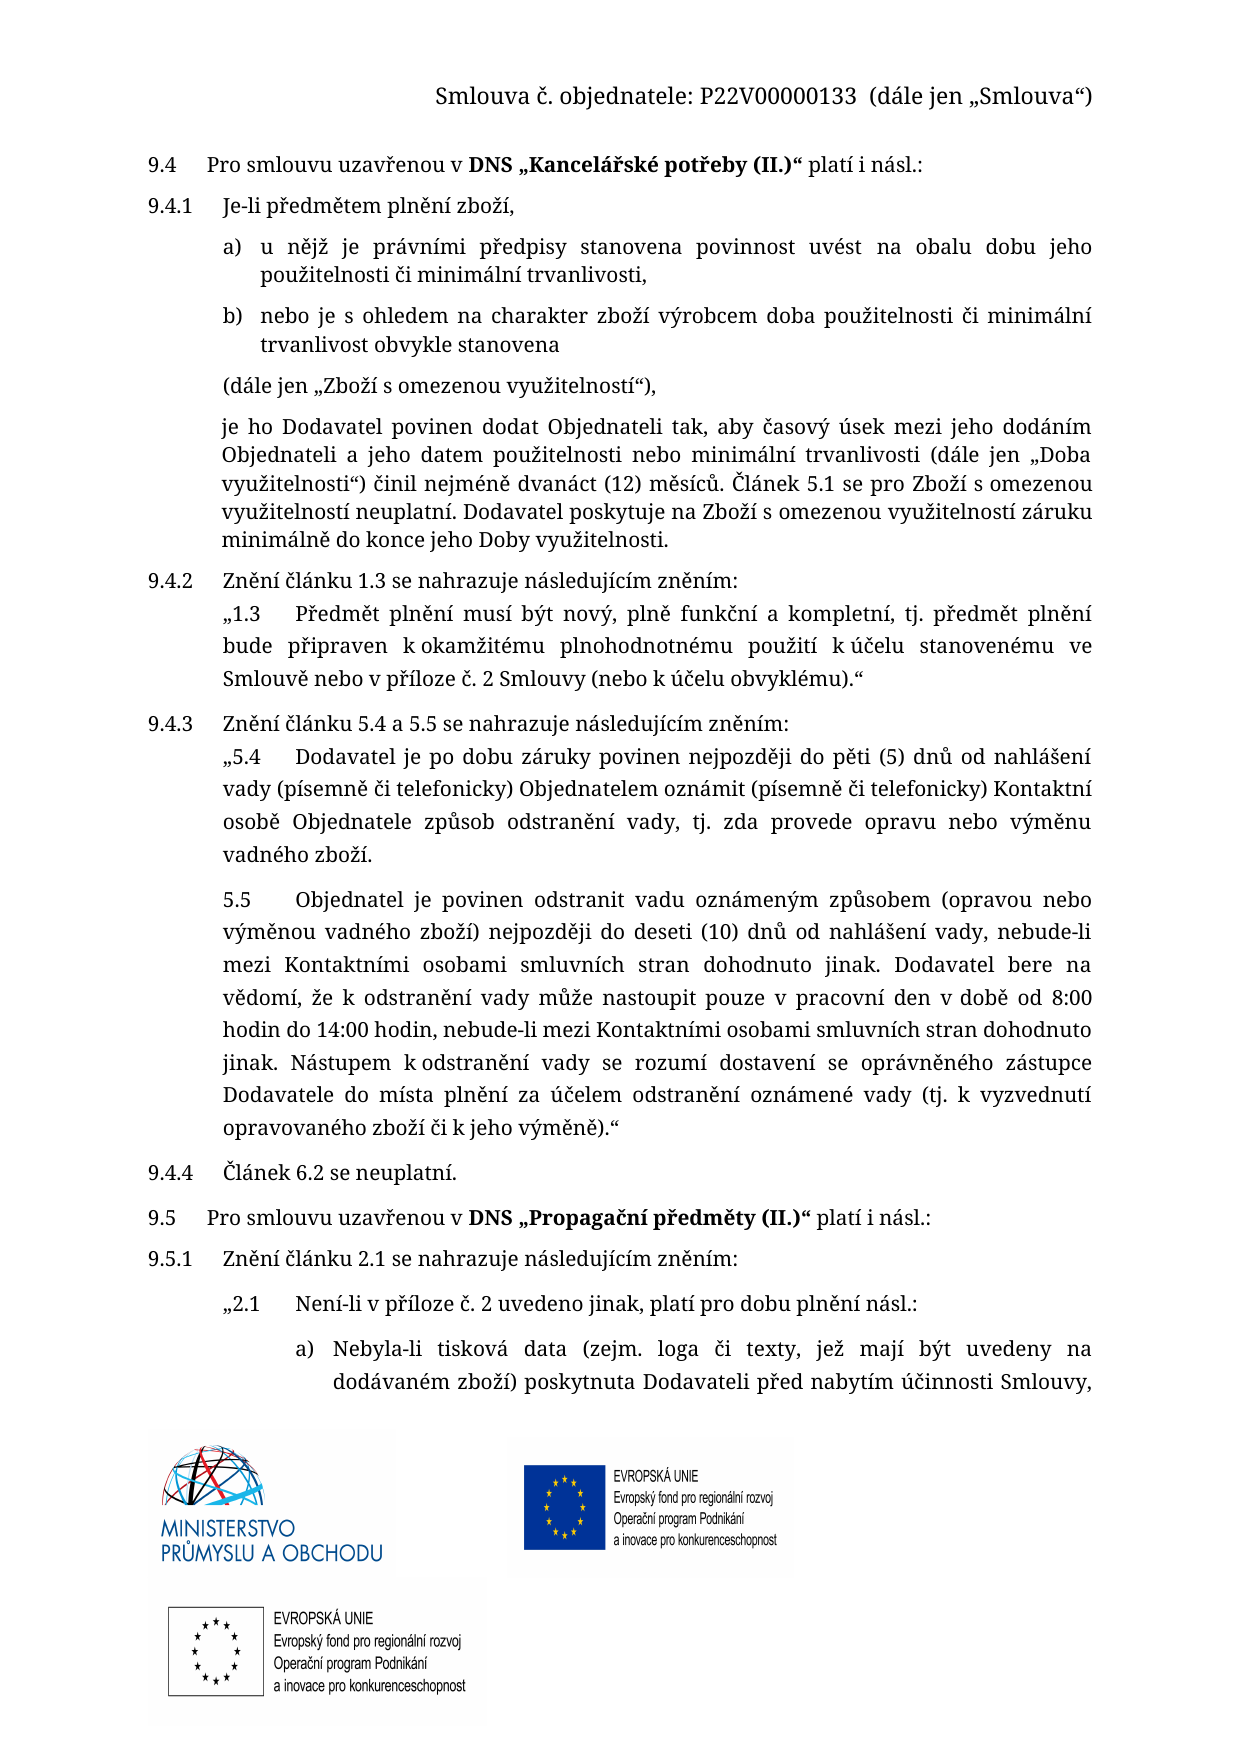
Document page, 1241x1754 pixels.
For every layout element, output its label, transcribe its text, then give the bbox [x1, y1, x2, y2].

text je ho Dodavatel povinen dodat Objednateli tak, aby časový úsek mezi jeho dodáním Objednateli a jeho datem použitelnosti nebo minimální trvanlivosti (dále jen „Doba využitelnosti“) činil nejméně dvanáct (12) měsíců. Článek 5.1 se pro Zboží s omezenou využitelností neuplatní. Dodavatel poskytuje na Zboží s omezenou využitelností záruku minimálně do konce jeho Doby využitelnosti. [221, 412, 1093, 554]
list Pro smlouvu uzavřenou v DNS „Propagační předměty (II.)“ platí i násl.: [148, 1203, 1093, 1232]
list Je-li předmětem plnění zboží, [148, 191, 1093, 219]
picture [507, 1437, 795, 1578]
list Pro smlouvu uzavřenou v DNS „Kancelářské potřeby (II.)“ platí i násl.: [148, 150, 1093, 179]
list „5.4 Dodavatel je po dobu záruky povinen nejpozději do pěti (5) dnů od nahlášení vady (písemně či telefonicky) Objednatelem oznámit (písemně či telefonicky) Kontaktní osobě Objednatele způsob odstranění vady, tj. zda provede opravu nebo výměnu vadného zboží. [223, 742, 1093, 868]
list „1.3 Předmět plnění musí být nový, plně funkční a kompletní, tj. předmět plnění bude připraven k okamžitému plnohodnotnému použití k účelu stanovenému ve Smlouvě nebo v příloze č. 2 Smlouvy (nebo k účelu obvyklému).“ [223, 599, 1093, 693]
text (dále jen „Zboží s omezenou využitelností“), [223, 371, 1093, 399]
list „2.1 Není-li v příloze č. 2 uvedeno jinak, platí pro dobu plnění násl.: [223, 1289, 1093, 1318]
list u nějž je právními předpisy stanovena povinnost uvést na obalu dobu jeho použitelnosti či minimální trvanlivosti, [223, 232, 1093, 289]
list Článek 6.2 se neuplatní. [148, 1158, 1093, 1187]
list nebo je s ohledem na charakter zboží výrobcem doba použitelnosti či minimální trvanlivost obvykle stanovena [223, 301, 1093, 358]
picture [147, 1429, 487, 1726]
list Znění článku 2.1 se nahrazuje následujícím zněním: [148, 1244, 1093, 1273]
list Znění článku 5.4 a 5.5 se nahrazuje následujícím zněním: [148, 709, 1093, 738]
list Znění článku 1.3 se nahrazuje následujícím zněním: [148, 566, 1093, 595]
list 5.5 Objednatel je povinen odstranit vadu oznámeným způsobem (opravou nebo výměnou vadného zboží) nejpozději do deseti (10) dnů od nahlášení vady, nebude-li mezi Kontaktními osobami smluvních stran dohodnuto jinak. Dodavatel bere na vědomí, že k odstranění vady může nastoupit pouze v pracovní den v době od 8:00 hodin do 14:00 hodin, nebude-li mezi Kontaktními osobami smluvních stran dohodnuto jinak. Nástupem k odstranění vady se rozumí dostavení se oprávněného zástupce Dodavatele do místa plnění za účelem odstranění oznámené vady (tj. k vyzvednutí opravovaného zboží či k jeho výměně).“ [223, 885, 1093, 1142]
